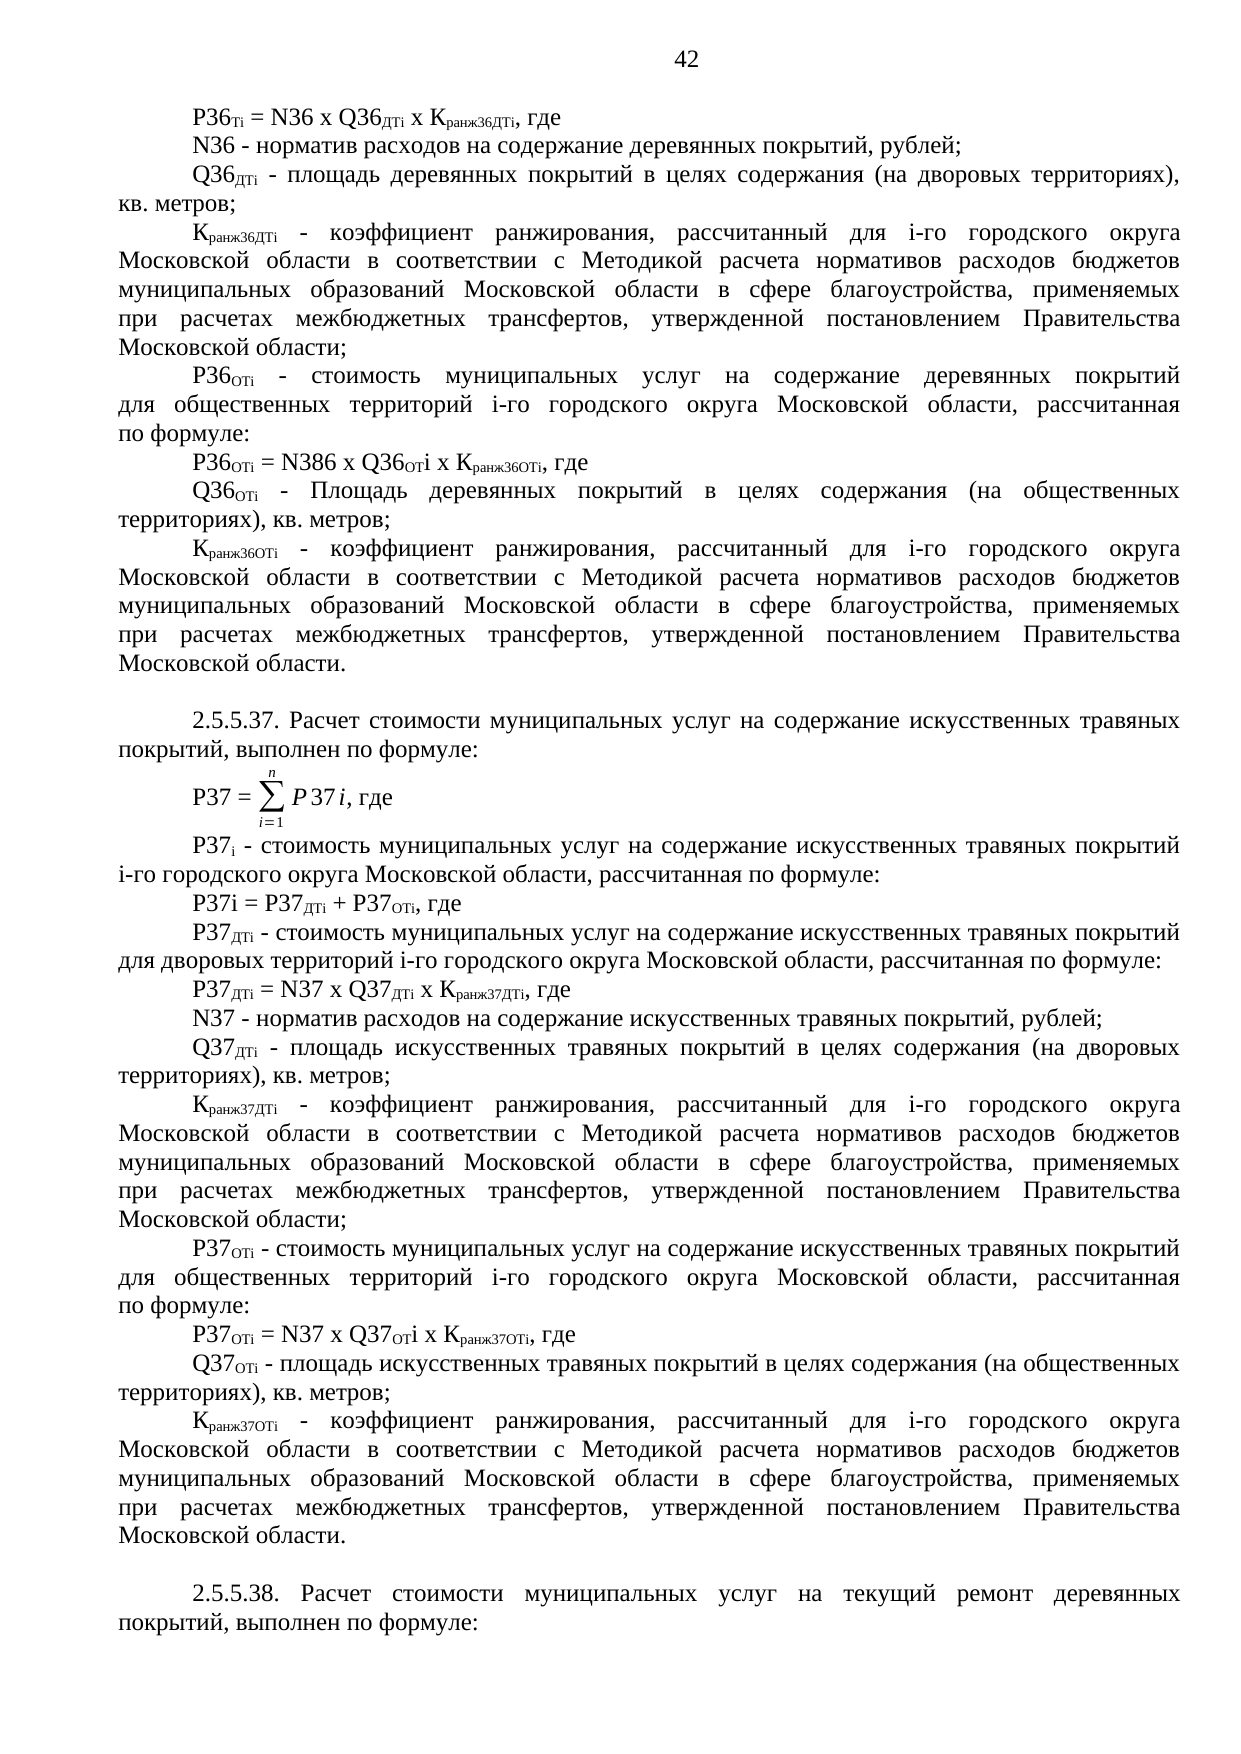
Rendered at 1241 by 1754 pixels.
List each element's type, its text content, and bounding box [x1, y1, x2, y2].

text Q37ОТi - площадь искусственных травяных покрытий в целях содержания (на общественных территориях), кв. метров; [118, 1348, 1181, 1405]
text P37ОТi - стоимость муниципальных услуг на содержание искусственных травяных покрытий для общественных территорий i-го городского округа Московской области, рассчитанная по формуле: [118, 1233, 1181, 1319]
text Кранж37ОТi - коэффициент ранжирования, рассчитанный для i-го городского округа Московской области в соответствии с Методикой расчета нормативов расходов бюджетов муниципальных образований Московской области в сфере благоустройства, применяемых при расчетах межбюджетных трансфертов, утвержденной постановлением Правительства Московской области. [118, 1405, 1181, 1549]
text 2.5.5.37. Расчет стоимости муниципальных услуг на содержание искусственных травяных покрытий, выполнен по формуле: [118, 706, 1181, 763]
text N36 - норматив расходов на содержание деревянных покрытий, рублей; [118, 131, 1181, 159]
text Кранж37ДТi - коэффициент ранжирования, рассчитанный для i-го городского округа Московской области в соответствии с Методикой расчета нормативов расходов бюджетов муниципальных образований Московской области в сфере благоустройства, применяемых при расчетах межбюджетных трансфертов, утвержденной постановлением Правительства Московской области; [118, 1089, 1181, 1233]
text P36ОТi = N386 x Q36ОТi x Кранж36ОТi, где [118, 447, 1181, 476]
text P37i = P37ДТi + P37ОТi, где [118, 888, 1181, 917]
text Q36ДТi - площадь деревянных покрытий в целях содержания (на дворовых территориях), кв. метров; [118, 159, 1181, 217]
text Кранж36ДТi - коэффициент ранжирования, рассчитанный для i-го городского округа Московской области в соответствии с Методикой расчета нормативов расходов бюджетов муниципальных образований Московской области в сфере благоустройства, применяемых при расчетах межбюджетных трансфертов, утвержденной постановлением Правительства Московской области; [118, 217, 1181, 361]
text N37 - норматив расходов на содержание искусственных травяных покрытий, рублей; [118, 1003, 1181, 1032]
text P37 = , где [118, 763, 1181, 830]
text P37ОТi = N37 x Q37ОТi x Кранж37ОТi, где [118, 1319, 1181, 1348]
text P37ДТi - стоимость муниципальных услуг на содержание искусственных травяных покрытий для дворовых территорий i-го городского округа Московской области, рассчитанная по формуле: [118, 917, 1181, 974]
text Кранж36ОТi - коэффициент ранжирования, рассчитанный для i-го городского округа Московской области в соответствии с Методикой расчета нормативов расходов бюджетов муниципальных образований Московской области в сфере благоустройства, применяемых при расчетах межбюджетных трансфертов, утвержденной постановлением Правительства Московской области. [118, 533, 1181, 677]
text Q37ДТi - площадь искусственных травяных покрытий в целях содержания (на дворовых территориях), кв. метров; [118, 1032, 1181, 1089]
text P36Тi = N36 x Q36ДТi x Кранж36ДТi, где [118, 102, 1181, 131]
text P37ДТi = N37 x Q37ДТi x Кранж37ДТi, где [118, 974, 1181, 1003]
text 2.5.5.38. Расчет стоимости муниципальных услуг на текущий ремонт деревянных покрытий, выполнен по формуле: [118, 1578, 1181, 1635]
text P37i - стоимость муниципальных услуг на содержание искусственных травяных покрытий i-го городского округа Московской области, рассчитанная по формуле: [118, 830, 1181, 888]
text P36ОТi - стоимость муниципальных услуг на содержание деревянных покрытий для общественных территорий i-го городского округа Московской области, рассчитанная по формуле: [118, 361, 1181, 447]
text Q36ОТi - Площадь деревянных покрытий в целях содержания (на общественных территориях), кв. метров; [118, 476, 1181, 533]
